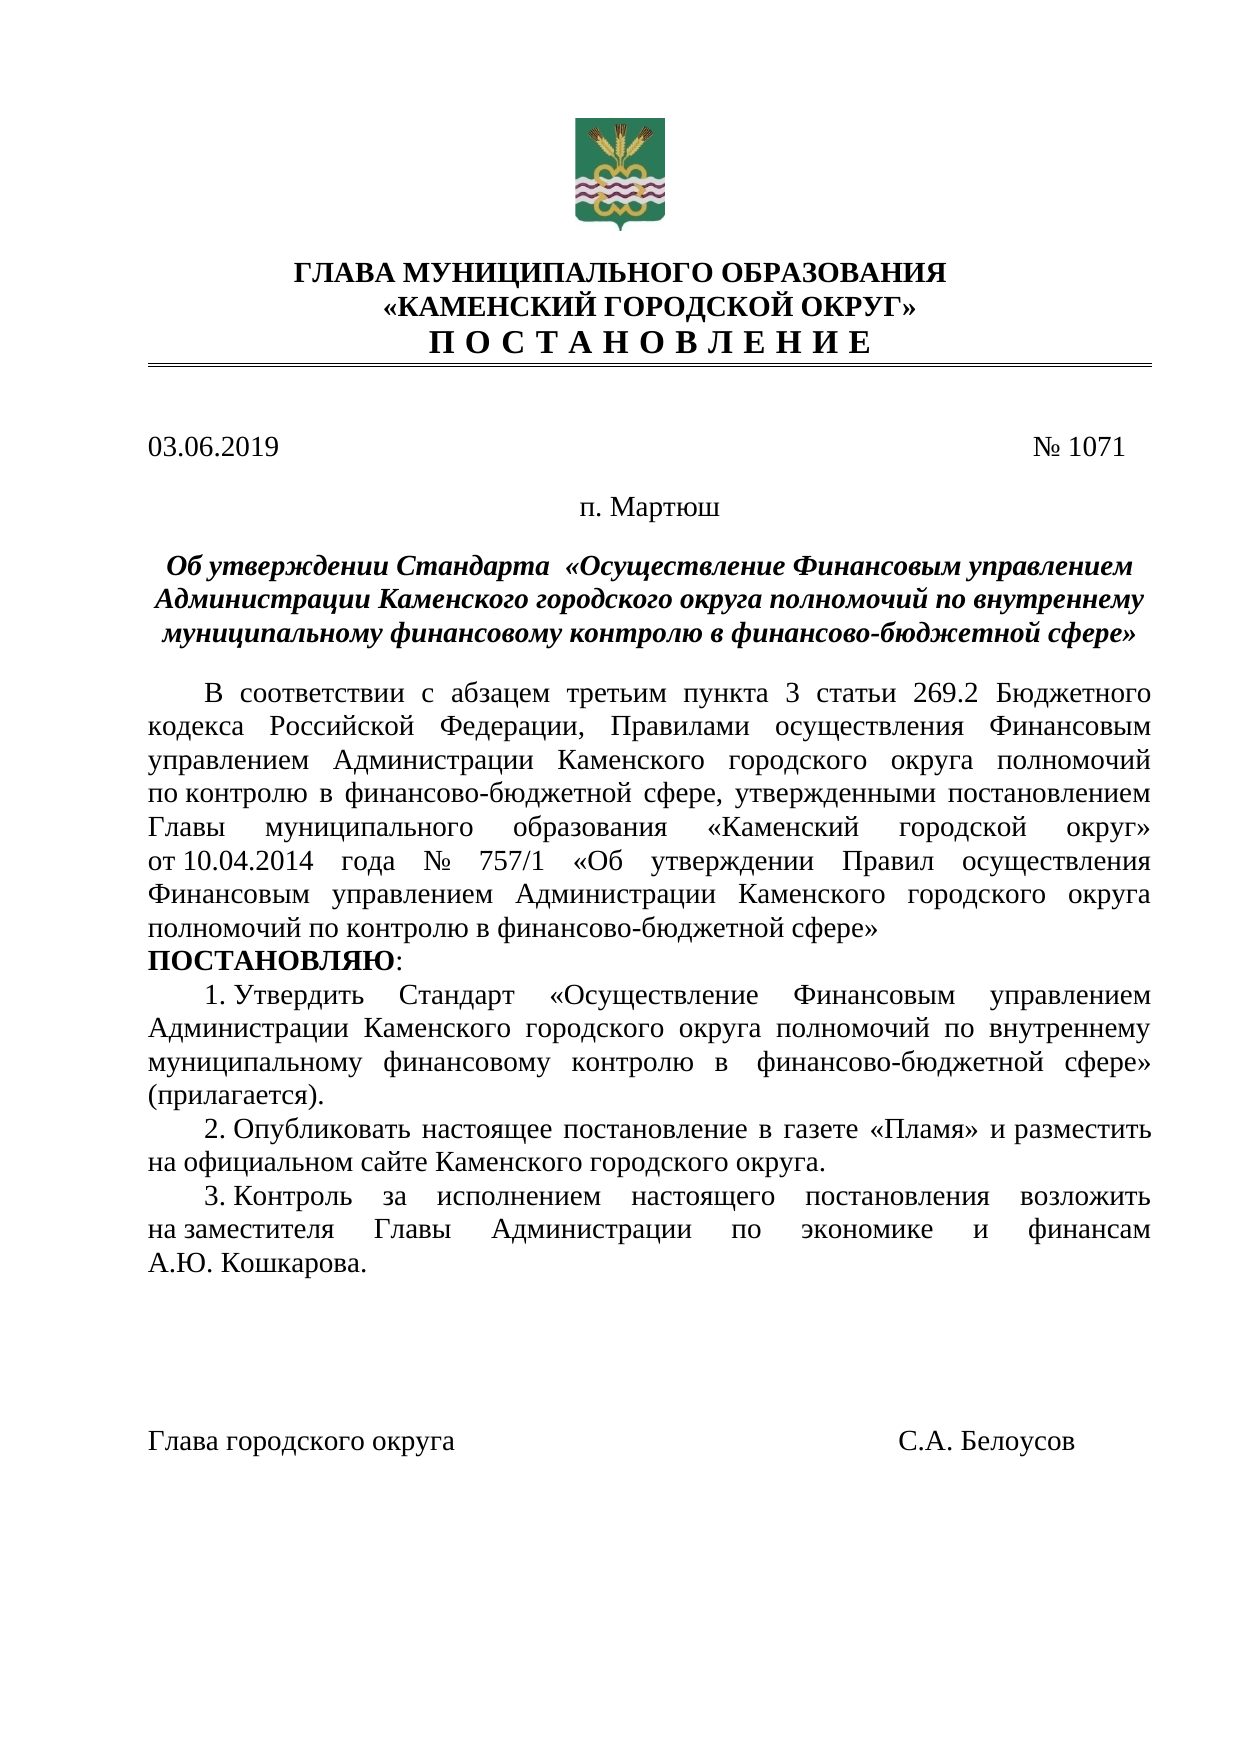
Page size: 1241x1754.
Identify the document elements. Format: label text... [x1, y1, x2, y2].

text Глава городского округа С.А. Белоусов [148, 1423, 1152, 1457]
text ПОСТАНОВЛЯЮ: [148, 943, 1152, 977]
text 2. Опубликовать настоящее постановление в газете «Пламя» и разместить на официальном сайте Каменского городского округа. [148, 1111, 1152, 1178]
title 1. Утвердить Стандарт «Осуществление Финансовым управлением Администрации Каменского городского округа полномочий по внутреннему муниципальному финансовому контролю в финансово-бюджетной сфере» (прилагается). [148, 977, 1152, 1111]
text «КАМЕНСКИЙ ГОРОДСКОЙ ОКРУГ» [148, 289, 1152, 322]
text 3. Контроль за исполнением настоящего постановления возложить на заместителя Главы Администрации по экономике и финансам А.Ю. Кошкарова. [148, 1178, 1152, 1279]
text ГЛАВА МУНИЦИПАЛЬНОГО ОБРАЗОВАНИЯ [89, 255, 1152, 289]
picture [575, 118, 665, 231]
text п. Мартюш [148, 489, 1152, 522]
title Об утверждении Стандарта «Осуществление Финансовым управлением Администрации Каменского городского округа полномочий по внутреннему муниципальному финансовому контролю в финансово-бюджетной сфере» [148, 548, 1152, 649]
text 03.06.2019 № 1071 [148, 429, 1152, 463]
text В соответствии с абзацем третьим пункта 3 статьи 269.2 Бюджетного кодекса Российской Федерации, Правилами осуществления Финансовым управлением Администрации Каменского городского округа полномочий по контролю в финансово-бюджетной сфере, утвержденными постановлением Главы муниципального образования «Каменский городской округ» от 10.04.2014 года № 757/1 «Об утверждении Правил осуществления Финансовым управлением Администрации Каменского городского округа полномочий по контролю в финансово-бюджетной сфере» [148, 675, 1152, 943]
text ПОСТАНОВЛЕНИЕ [148, 322, 1152, 363]
